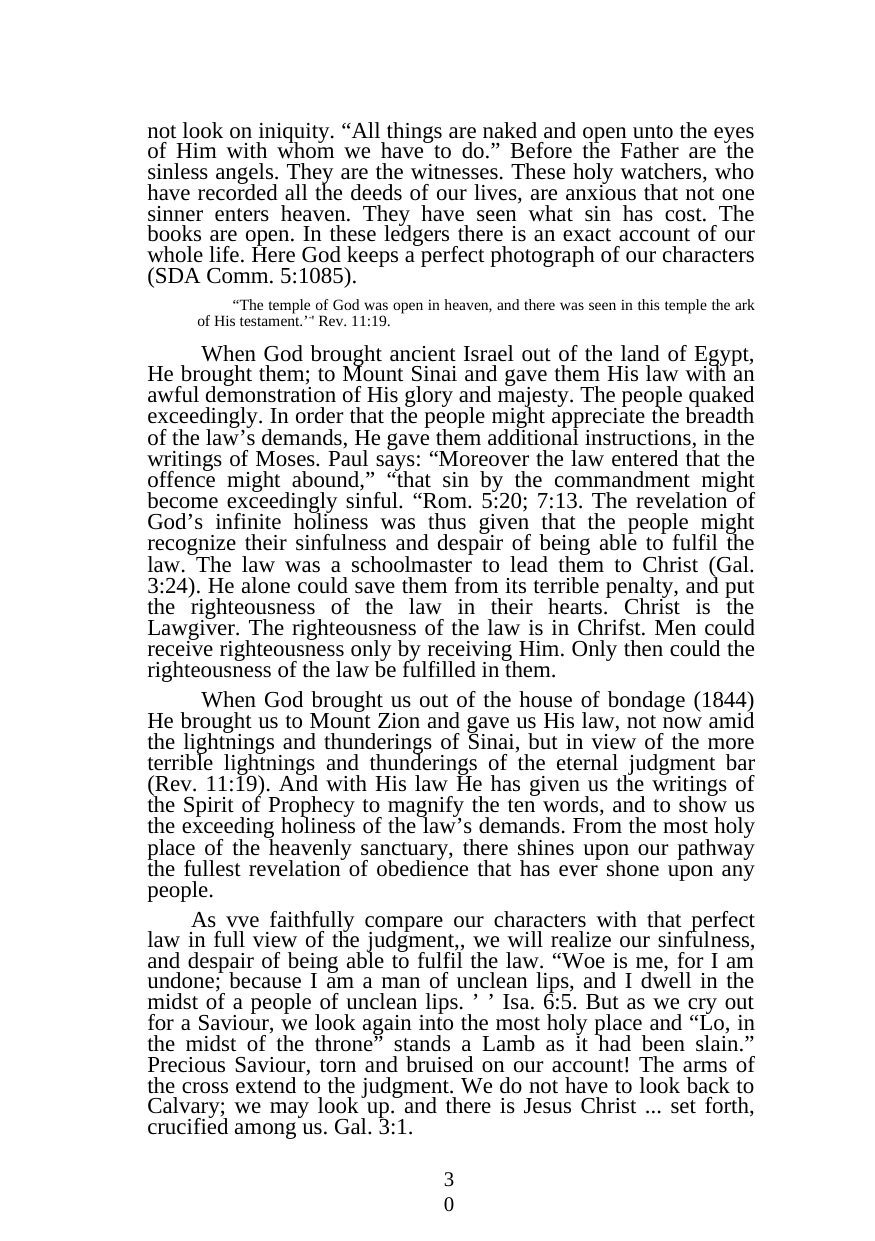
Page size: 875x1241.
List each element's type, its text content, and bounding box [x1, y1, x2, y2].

text As vve faithfully compare our characters with that perfect law in full view of the judgment,, we will realize our sinfulness, and despair of being able to fulfil the law. “Woe is me, for I am undone; because I am a man of unclean lips, and I dwell in the midst of a people of unclean lips. ’ ’ Isa. 6:5. But as we cry out for a Saviour, we look again into the most holy place and “Lo, in the midst of the throne” stands a Lamb as it had been slain.” Precious Saviour, torn and bruised on our account! The arms of the cross extend to the judgment. We do not have to look back to Calvary; we may look up. and there is Jesus Christ ... set forth, crucified among us. Gal. 3:1. [147, 911, 756, 1140]
text When God brought ancient Israel out of the land of Egypt, He brought them; to Mount Sinai and gave them His law with an awful demonstration of His glory and majesty. The people quaked exceedingly. In order that the people might appreciate the breadth of the law’s demands, He gave them additional instructions, in the writings of Moses. Paul says: “Moreover the law entered that the offence might abound,” “that sin by the commandment might become exceedingly sinful. “Rom. 5:20; 7:13. The revelation of God’s infinite holiness was thus given that the people might recognize their sinfulness and despair of being able to fulfil the law. The law was a schoolmaster to lead them to Christ (Gal. 3:24). He alone could save them from its terrible penalty, and put the righteousness of the law in their hearts. Christ is the Lawgiver. The righteousness of the law is in Chrifst. Men could receive righteousness only by receiving Him. Only then could the righteousness of the law be fulfilled in them. [147, 344, 756, 683]
text When God brought us out of the house of bondage (1844) He brought us to Mount Zion and gave us His law, not now amid the lightnings and thunderings of Sinai, but in view of the more terrible lightnings and thunderings of the eternal judgment bar (Rev. 11:19). And with His law He has given us the writings of the Spirit of Prophecy to magnify the ten words, and to show us the exceeding holiness of the law’s demands. From the most holy place of the heavenly sanctuary, there shines upon our pathway the fullest revelation of obedience that has ever shone upon any people. [147, 691, 756, 902]
text not look on iniquity. “All things are naked and open unto the eyes of Him with whom we have to do.” Before the Father are the sinless angels. They are the witnesses. These holy watchers, who have recorded all the deeds of our lives, are anxious that not one sinner enters heaven. They have seen what sin has cost. The books are open. In these ledgers there is an exact account of our whole life. Here God keeps a perfect photograph of our characters (SDA Comm. 5:1085). [147, 122, 756, 288]
text “The temple of God was open in heaven, and there was seen in this temple the ark of His testament.’-' Rev. 11:19. [197, 297, 756, 330]
